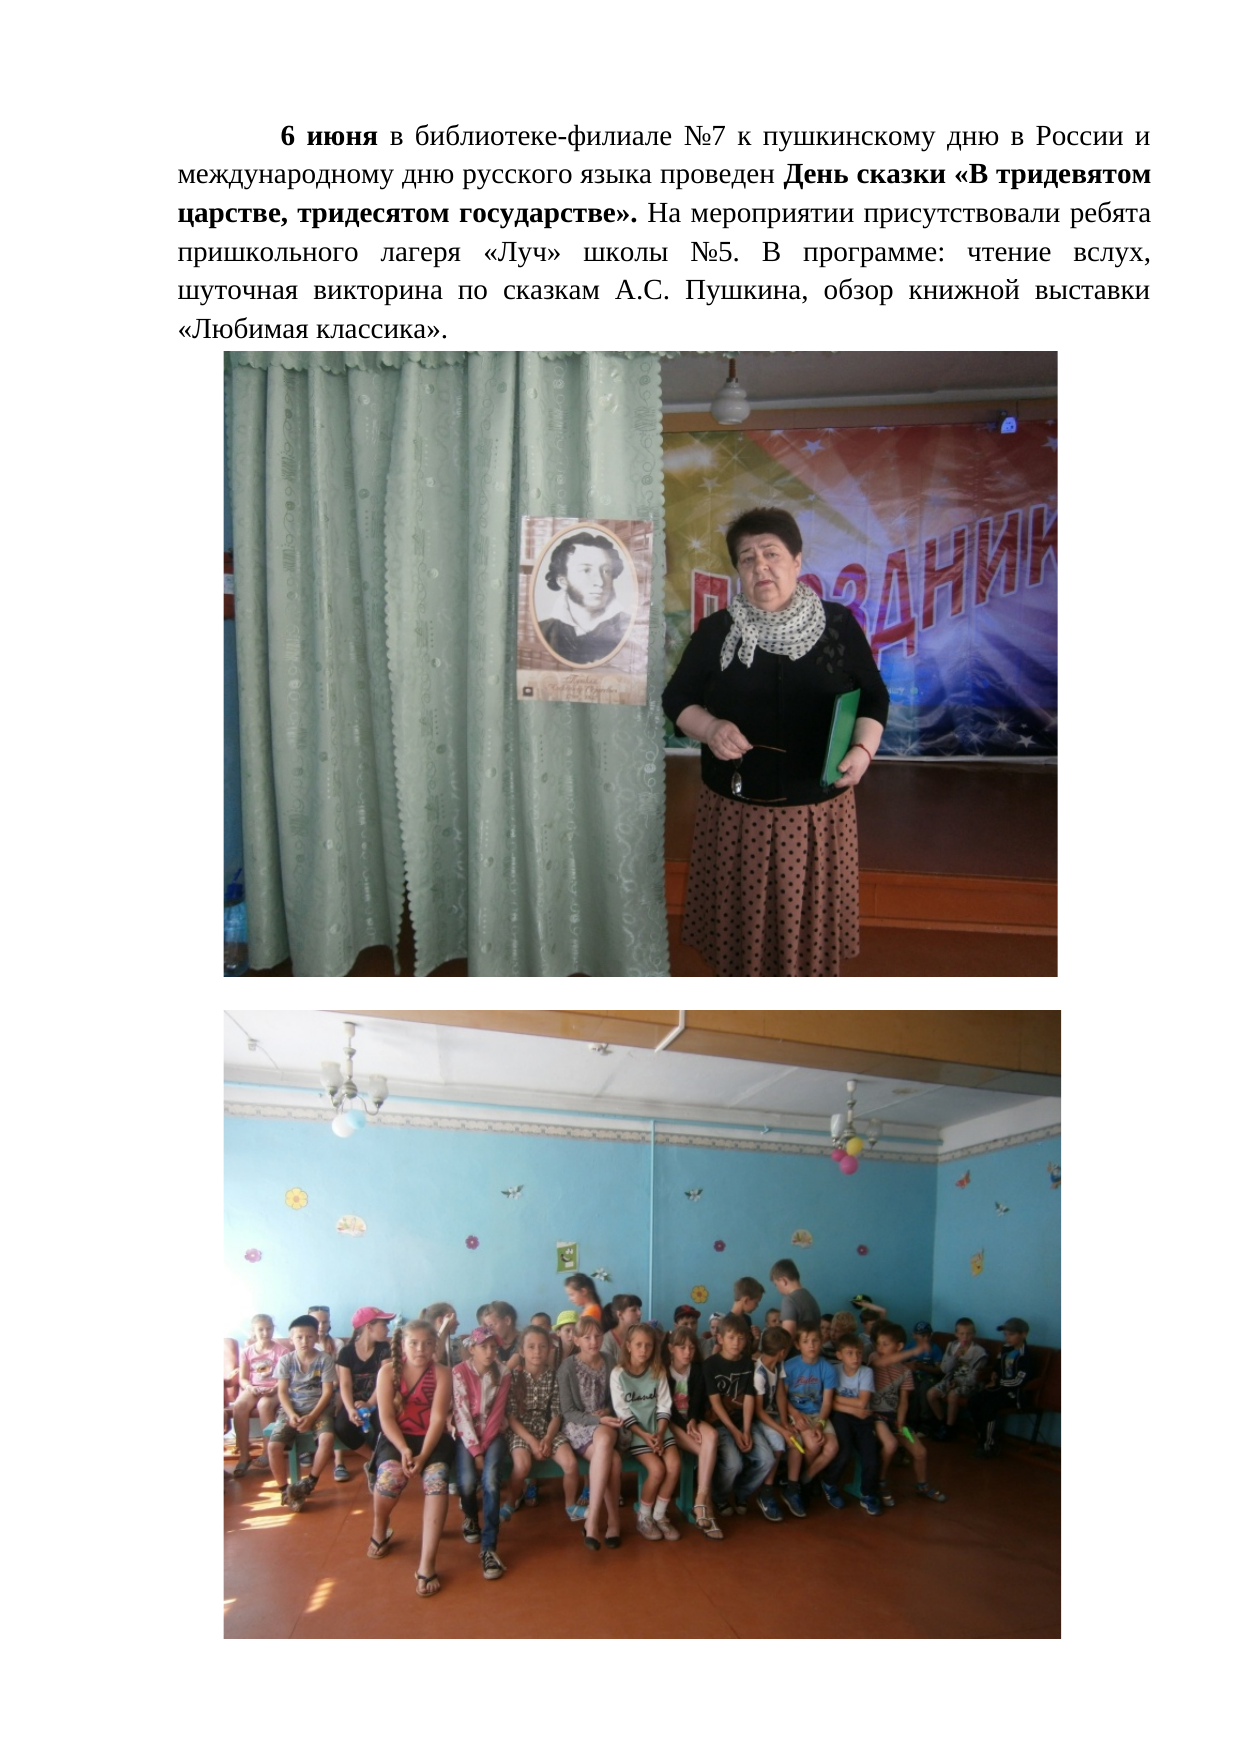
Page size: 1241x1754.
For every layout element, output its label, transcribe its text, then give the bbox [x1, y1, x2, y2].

picture [223, 1010, 1062, 1639]
picture [223, 351, 1058, 977]
text 6 июня в библиотеке-филиале №7 к пушкинскому дню в России и международному дню русского языка проведен День сказки «В тридевятом царстве, тридесятом государстве». На мероприятии присутствовали ребята пришкольного лагеря «Луч» школы №5. В программе: чтение вслух, шуточная викторина по сказкам А.С. Пушкина, обзор книжной выставки «Любимая классика». [177, 118, 1152, 344]
